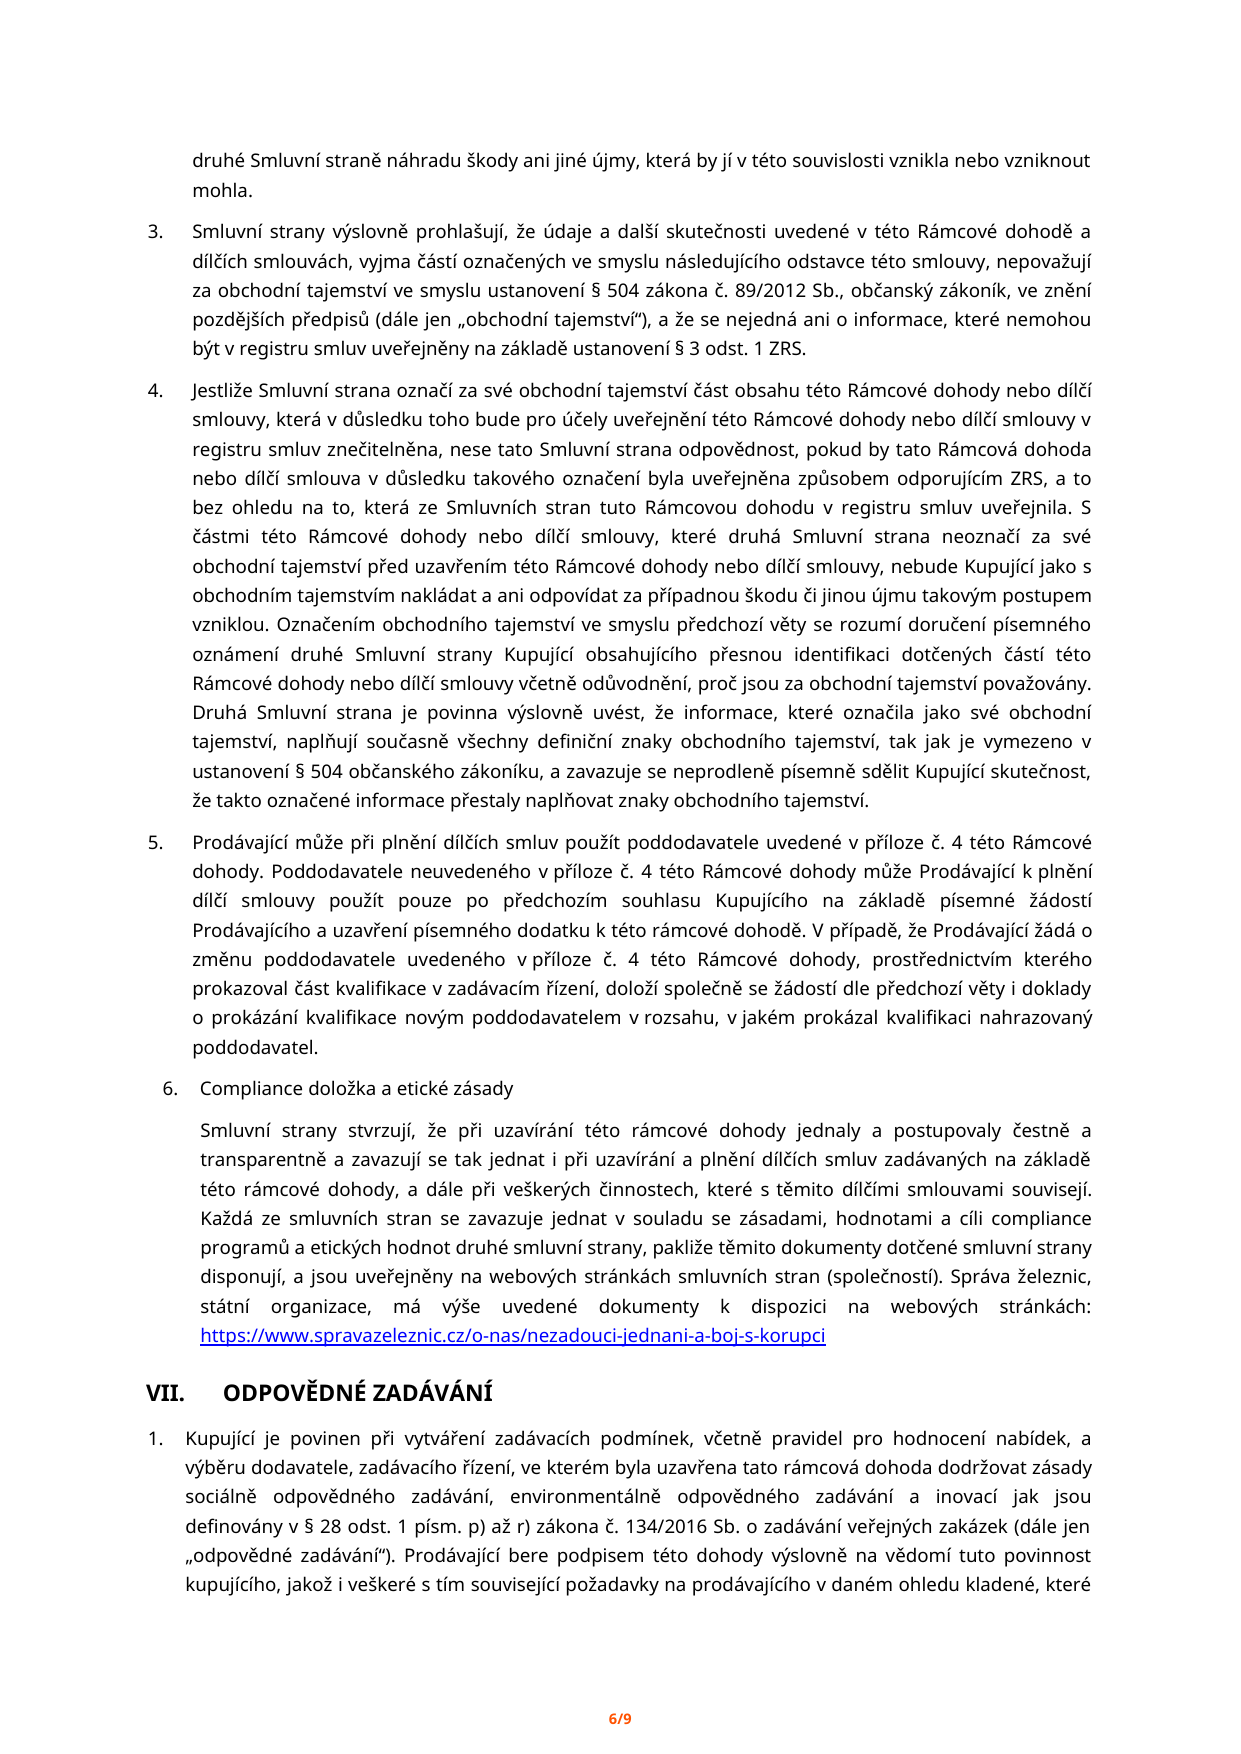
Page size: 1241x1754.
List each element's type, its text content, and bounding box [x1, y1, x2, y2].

list Compliance doložka a etické zásady [162, 1076, 1093, 1101]
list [148, 1425, 1093, 1597]
list Smluvní strany výslovně prohlašují, že údaje a další skutečnosti uvedené v této Rámcové dohodě a dílčích smlouvách, vyjma částí označených ve smyslu následujícího odstavce této smlouvy, nepovažují za obchodní tajemství ve smyslu ustanovení § 504 zákona č. 89/2012 Sb., občanský zákoník, ve znění pozdějších předpisů (dále jen „obchodní tajemství“), a že se nejedná ani o informace, které nemohou být v registru smluv uveřejněny na základě ustanovení § 3 odst. 1 ZRS. [148, 219, 1093, 361]
list Jestliže Smluvní strana označí za své obchodní tajemství část obsahu této Rámcové dohody nebo dílčí smlouvy, která v důsledku toho bude pro účely uveřejnění této Rámcové dohody nebo dílčí smlouvy v registru smluv znečitelněna, nese tato Smluvní strana odpovědnost, pokud by tato Rámcová dohoda nebo dílčí smlouva v důsledku takového označení byla uveřejněna způsobem odporujícím ZRS, a to bez ohledu na to, která ze Smluvních stran tuto Rámcovou dohodu v registru smluv uveřejnila. S částmi této Rámcové dohody nebo dílčí smlouvy, které druhá Smluvní strana neoznačí za své obchodní tajemství před uzavřením této Rámcové dohody nebo dílčí smlouvy, nebude Kupující jako s obchodním tajemstvím nakládat a ani odpovídat za případnou škodu či jinou újmu takovým postupem vzniklou. Označením obchodního tajemství ve smyslu předchozí věty se rozumí doručení písemného oznámení druhé Smluvní strany Kupující obsahujícího přesnou identifikaci dotčených částí této Rámcové dohody nebo dílčí smlouvy včetně odůvodnění, proč jsou za obchodní tajemství považovány. Druhá Smluvní strana je povinna výslovně uvést, že informace, které označila jako své obchodní tajemství, naplňují současně všechny definiční znaky obchodního tajemství, tak jak je vymezeno v ustanovení § 504 občanského zákoníku, a zavazuje se neprodleně písemně sdělit Kupující skutečnost, že takto označené informace přestaly naplňovat znaky obchodního tajemství. [148, 377, 1093, 813]
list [148, 148, 1093, 202]
list ODPOVĚDNÉ ZADÁVÁNÍ [185, 1377, 1093, 1408]
list Prodávající může při plnění dílčích smluv použít poddodavatele uvedené v příloze č. 4 této Rámcové dohody. Poddodavatele neuvedeného v příloze č. 4 této Rámcové dohody může Prodávající k plnění dílčí smlouvy použít pouze po předchozím souhlasu Kupujícího na základě písemné žádostí Prodávajícího a uzavření písemného dodatku k této rámcové dohodě. V případě, že Prodávající žádá o změnu poddodavatele uvedeného v příloze č. 4 této Rámcové dohody, prostřednictvím kterého prokazoval část kvalifikace v zadávacím řízení, doloží společně se žádostí dle předchozí věty i doklady o prokázání kvalifikace novým poddodavatelem v rozsahu, v jakém prokázal kvalifikaci nahrazovaný poddodavatel. [148, 829, 1093, 1059]
list Smluvní strany stvrzují, že při uzavírání této rámcové dohody jednaly a postupovaly čestně a transparentně a zavazují se tak jednat i při uzavírání a plnění dílčích smluv zadávaných na základě této rámcové dohody, a dále při veškerých činnostech, které s těmito dílčími smlouvami souvisejí. Každá ze smluvních stran se zavazuje jednat v souladu se zásadami, hodnotami a cíli compliance programů a etických hodnot druhé smluvní strany, pakliže těmito dokumenty dotčené smluvní strany disponují, a jsou uveřejněny na webových stránkách smluvních stran (společností). Správa železnic, státní organizace, má výše uvedené dokumenty k dispozici na webových stránkách: https://www.spravazeleznic.cz/o-nas/nezadouci-jednani-a-boj-s-korupci [200, 1117, 1093, 1348]
